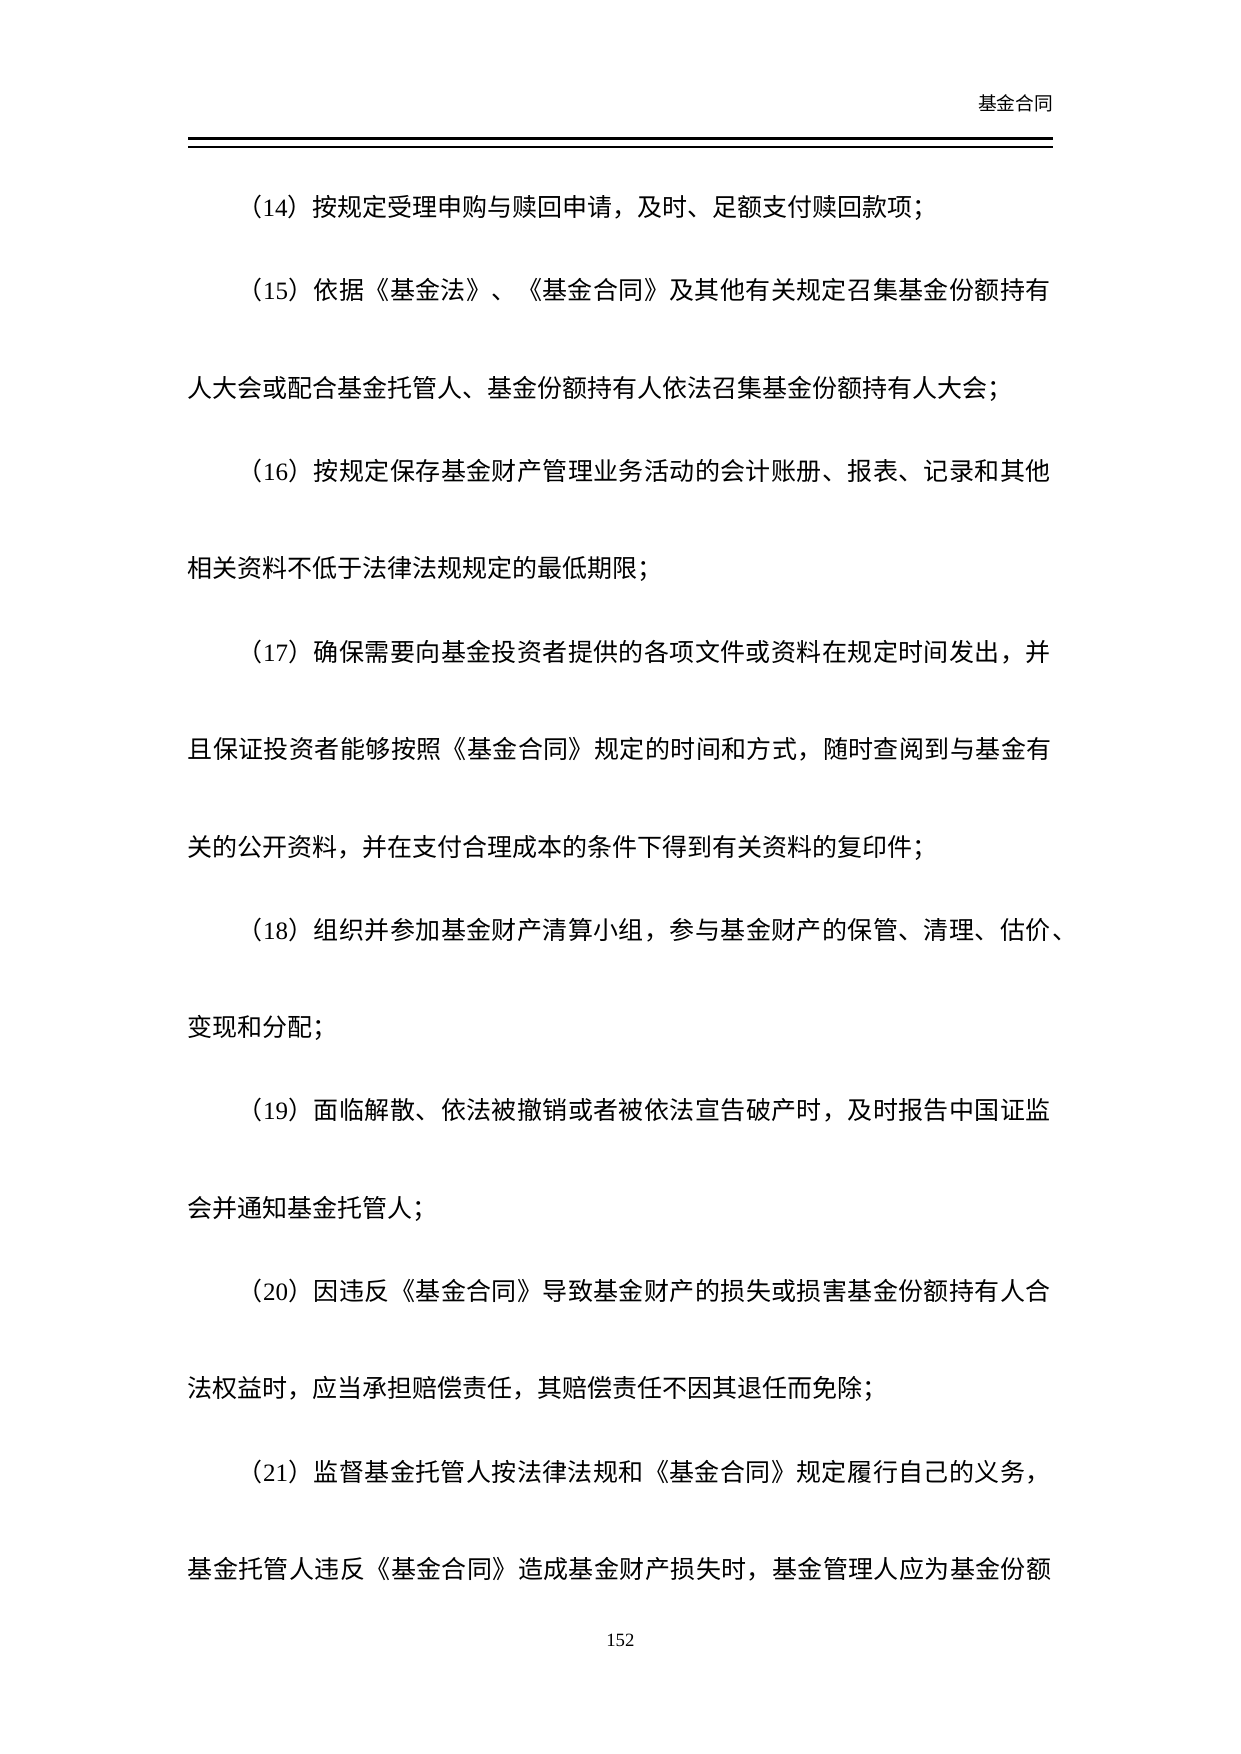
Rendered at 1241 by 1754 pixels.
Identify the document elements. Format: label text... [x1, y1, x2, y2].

text （14）按规定受理申购与赎回申请，及时、足额支付赎回款项； [187, 173, 1053, 238]
text （19）面临解散、依法被撤销或者被依法宣告破产时，及时报告中国证监会并通知基金托管人； [187, 1076, 1053, 1239]
text （20）因违反《基金合同》导致基金财产的损失或损害基金份额持有人合法权益时，应当承担赔偿责任，其赔偿责任不因其退任而免除； [187, 1257, 1053, 1419]
text （15）依据《基金法》、《基金合同》及其他有关规定召集基金份额持有人大会或配合基金托管人、基金份额持有人依法召集基金份额持有人大会； [187, 256, 1053, 419]
text （17）确保需要向基金投资者提供的各项文件或资料在规定时间发出，并且保证投资者能够按照《基金合同》规定的时间和方式，随时查阅到与基金有关的公开资料，并在支付合理成本的条件下得到有关资料的复印件； [187, 618, 1053, 878]
text （18）组织并参加基金财产清算小组，参与基金财产的保管、清理、估价、变现和分配； [187, 896, 1053, 1058]
text （16）按规定保存基金财产管理业务活动的会计账册、报表、记录和其他相关资料不低于法律法规规定的最低期限； [187, 437, 1053, 599]
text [187, 1438, 1053, 1600]
